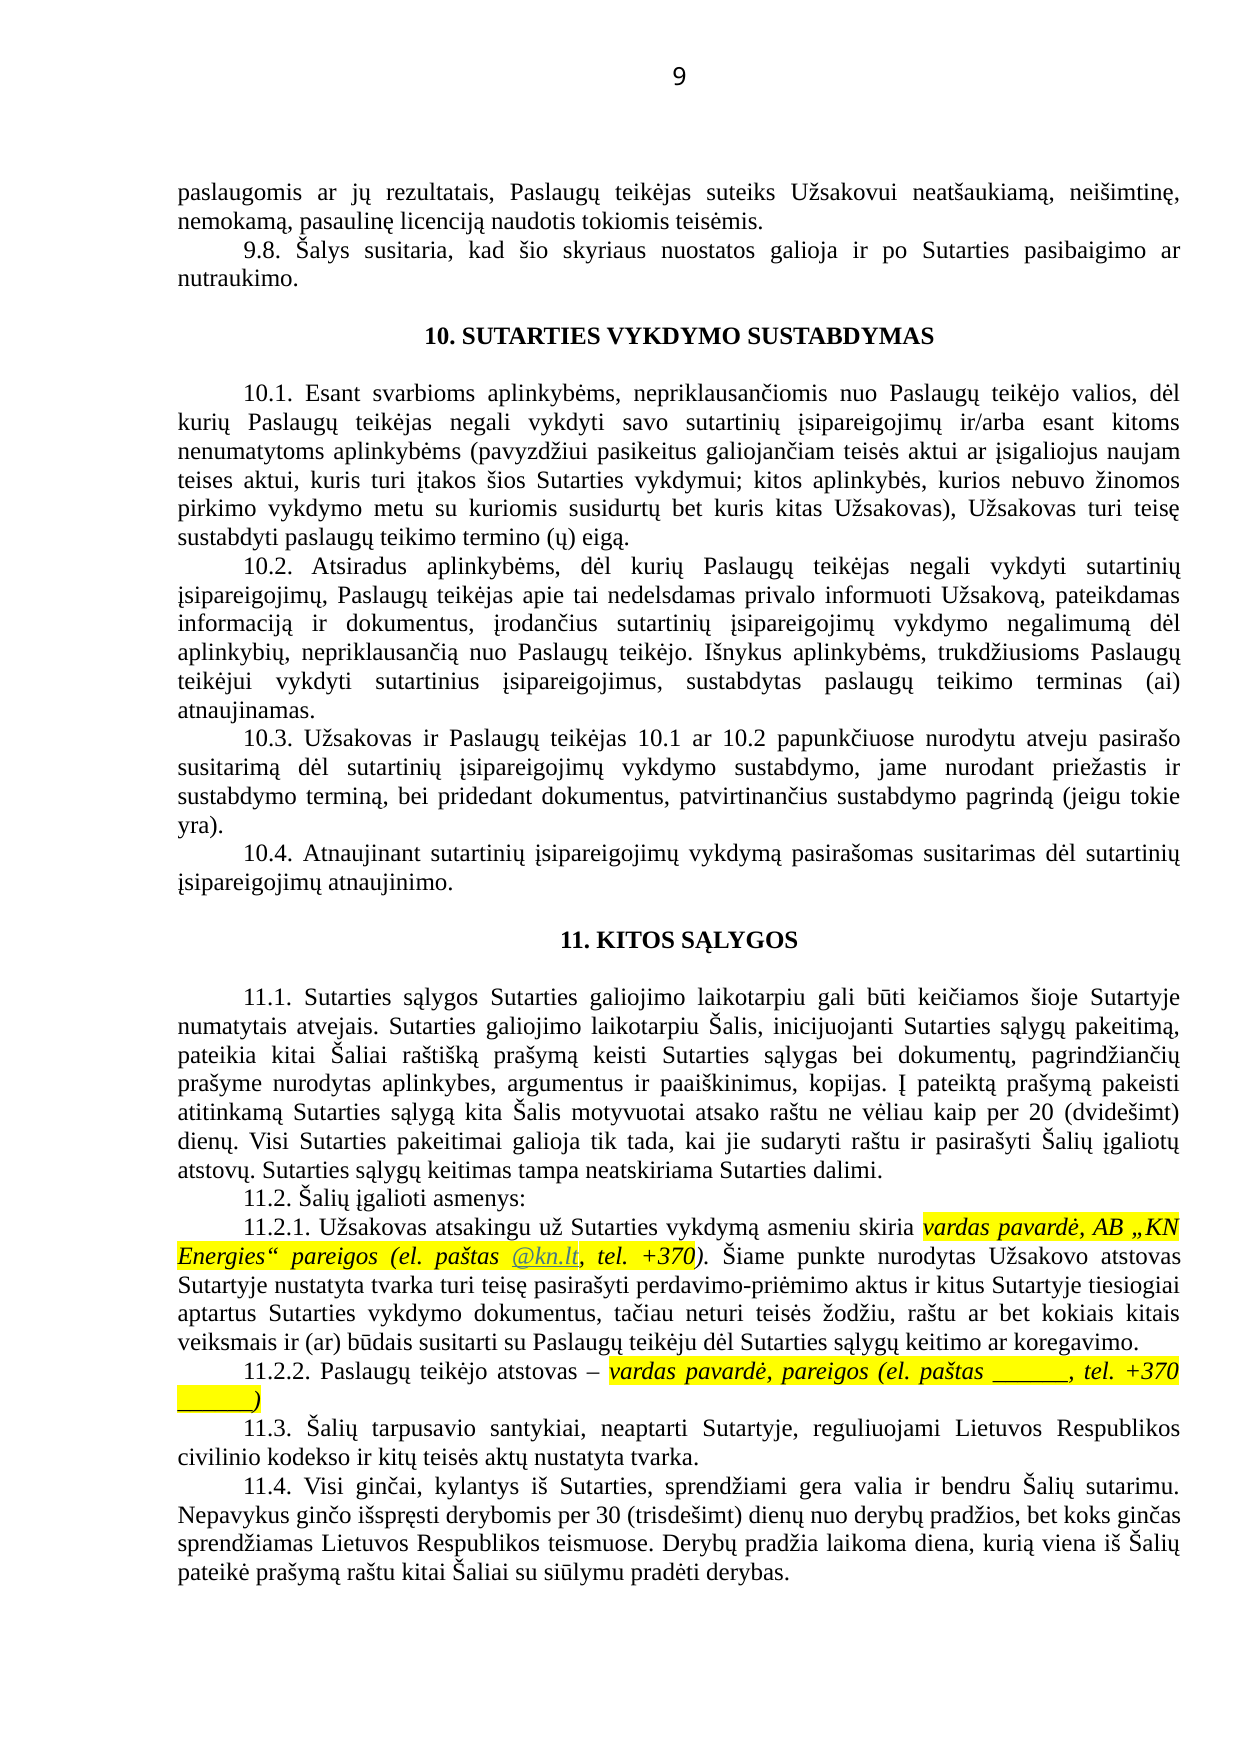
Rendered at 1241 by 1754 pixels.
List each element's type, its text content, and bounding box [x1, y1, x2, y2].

text 11.3. Šalių tarpusavio santykiai, neaptarti Sutartyje, reguliuojami Lietuvos Respublikos civilinio kodekso ir kitų teisės aktų nustatyta tvarka. [177, 1413, 1181, 1471]
text 11.2.1. Užsakovas atsakingu už Sutarties vykdymą asmeniu skiria vardas pavardė, AB „KN Energies“ pareigos (el. paštas @kn.lt, tel. +370). Šiame punkte nurodytas Užsakovo atstovas Sutartyje nustatyta tvarka turi teisę pasirašyti perdavimo-priėmimo aktus ir kitus Sutartyje tiesiogiai aptartus Sutarties vykdymo dokumentus, tačiau neturi teisės žodžiu, raštu ar bet kokiais kitais veiksmais ir (ar) būdais susitarti su Paslaugų teikėju dėl Sutarties sąlygų keitimo ar koregavimo. [177, 1212, 1181, 1356]
text 11.4. Visi ginčai, kylantys iš Sutarties, sprendžiami gera valia ir bendru Šalių sutarimu. Nepavykus ginčo išspręsti derybomis per 30 (trisdešimt) dienų nuo derybų pradžios, bet koks ginčas sprendžiamas Lietuvos Respublikos teismuose. Derybų pradžia laikoma diena, kurią viena iš Šalių pateikė prašymą raštu kitai Šaliai su siūlymu pradėti derybas. [177, 1471, 1181, 1586]
text 11.2. Šalių įgalioti asmenys: [177, 1183, 1181, 1212]
text 10.3. Užsakovas ir Paslaugų teikėjas 10.1 ar 10.2 papunkčiuose nurodytu atveju pasirašo susitarimą dėl sutartinių įsipareigojimų vykdymo sustabdymo, jame nurodant priežastis ir sustabdymo terminą, bei pridedant dokumentus, patvirtinančius sustabdymo pagrindą (jeigu tokie yra). [177, 723, 1181, 838]
text 9.8. Šalys susitaria, kad šio skyriaus nuostatos galioja ir po Sutarties pasibaigimo ar nutraukimo. [177, 235, 1181, 292]
text 10.4. Atnaujinant sutartinių įsipareigojimų vykdymą pasirašomas susitarimas dėl sutartinių įsipareigojimų atnaujinimo. [177, 838, 1181, 896]
text 11.1. Sutarties sąlygos Sutarties galiojimo laikotarpiu gali būti keičiamos šioje Sutartyje numatytais atvejais. Sutarties galiojimo laikotarpiu Šalis, inicijuojanti Sutarties sąlygų pakeitimą, pateikia kitai Šaliai raštišką prašymą keisti Sutarties sąlygas bei dokumentų, pagrindžiančių prašyme nurodytas aplinkybes, argumentus ir paaiškinimus, kopijas. Į pateiktą prašymą pakeisti atitinkamą Sutarties sąlygą kita Šalis motyvuotai atsako raštu ne vėliau kaip per 20 (dvidešimt) dienų. Visi Sutarties pakeitimai galioja tik tada, kai jie sudaryti raštu ir pasirašyti Šalių įgaliotų atstovų. Sutarties sąlygų keitimas tampa neatskiriama Sutarties dalimi. [177, 982, 1181, 1183]
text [177, 177, 1181, 235]
text 11. KITOS SĄLYGOS [177, 925, 1181, 953]
text 11.2.2. Paslaugų teikėjo atstovas – vardas pavardė, pareigos (el. paštas ______, tel. +370 ______) [177, 1356, 1181, 1413]
text 10. SUTARTIES VYKDYMO SUSTABDYMAS [177, 321, 1181, 350]
text 10.1. Esant svarbioms aplinkybėms, nepriklausančiomis nuo Paslaugų teikėjo valios, dėl kurių Paslaugų teikėjas negali vykdyti savo sutartinių įsipareigojimų ir/arba esant kitoms nenumatytoms aplinkybėms (pavyzdžiui pasikeitus galiojančiam teisės aktui ar įsigaliojus naujam teises aktui, kuris turi įtakos šios Sutarties vykdymui; kitos aplinkybės, kurios nebuvo žinomos pirkimo vykdymo metu su kuriomis susidurtų bet kuris kitas Užsakovas), Užsakovas turi teisę sustabdyti paslaugų teikimo termino (ų) eigą. [177, 378, 1181, 551]
text 10.2. Atsiradus aplinkybėms, dėl kurių Paslaugų teikėjas negali vykdyti sutartinių įsipareigojimų, Paslaugų teikėjas apie tai nedelsdamas privalo informuoti Užsakovą, pateikdamas informaciją ir dokumentus, įrodančius sutartinių įsipareigojimų vykdymo negalimumą dėl aplinkybių, nepriklausančią nuo Paslaugų teikėjo. Išnykus aplinkybėms, trukdžiusioms Paslaugų teikėjui vykdyti sutartinius įsipareigojimus, sustabdytas paslaugų teikimo terminas (ai) atnaujinamas. [177, 551, 1181, 723]
